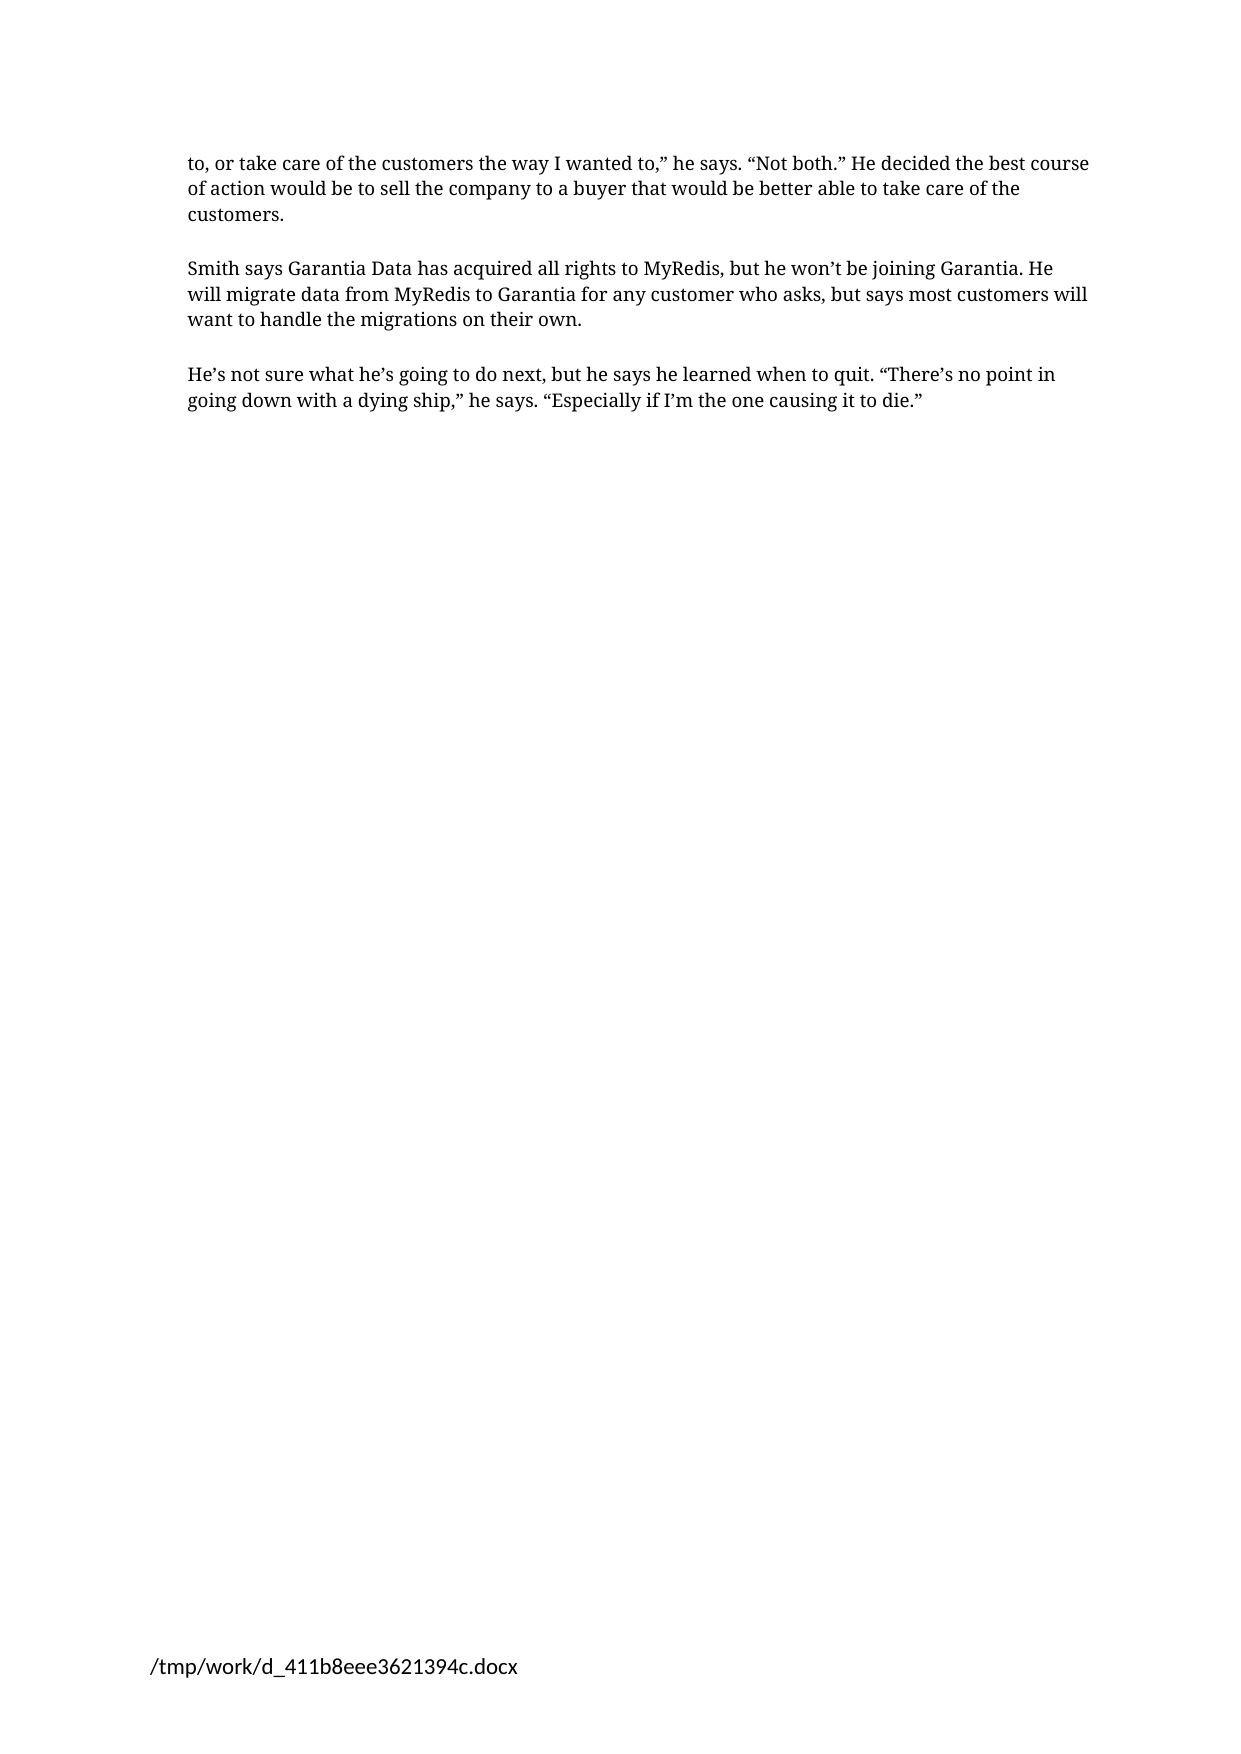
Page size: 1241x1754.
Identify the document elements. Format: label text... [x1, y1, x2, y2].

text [187, 150, 1090, 227]
text Smith says Garantia Data has acquired all rights to MyRedis, but he won’t be joining Garantia. He will migrate data from MyRedis to Garantia for any customer who asks, but says most customers will want to handle the migrations on their own. [187, 256, 1090, 332]
text He’s not sure what he’s going to do next, but he says he learned when to quit. “There’s no point in going down with a dying ship,” he says. “Especially if I’m the one causing it to die.” [187, 361, 1090, 412]
